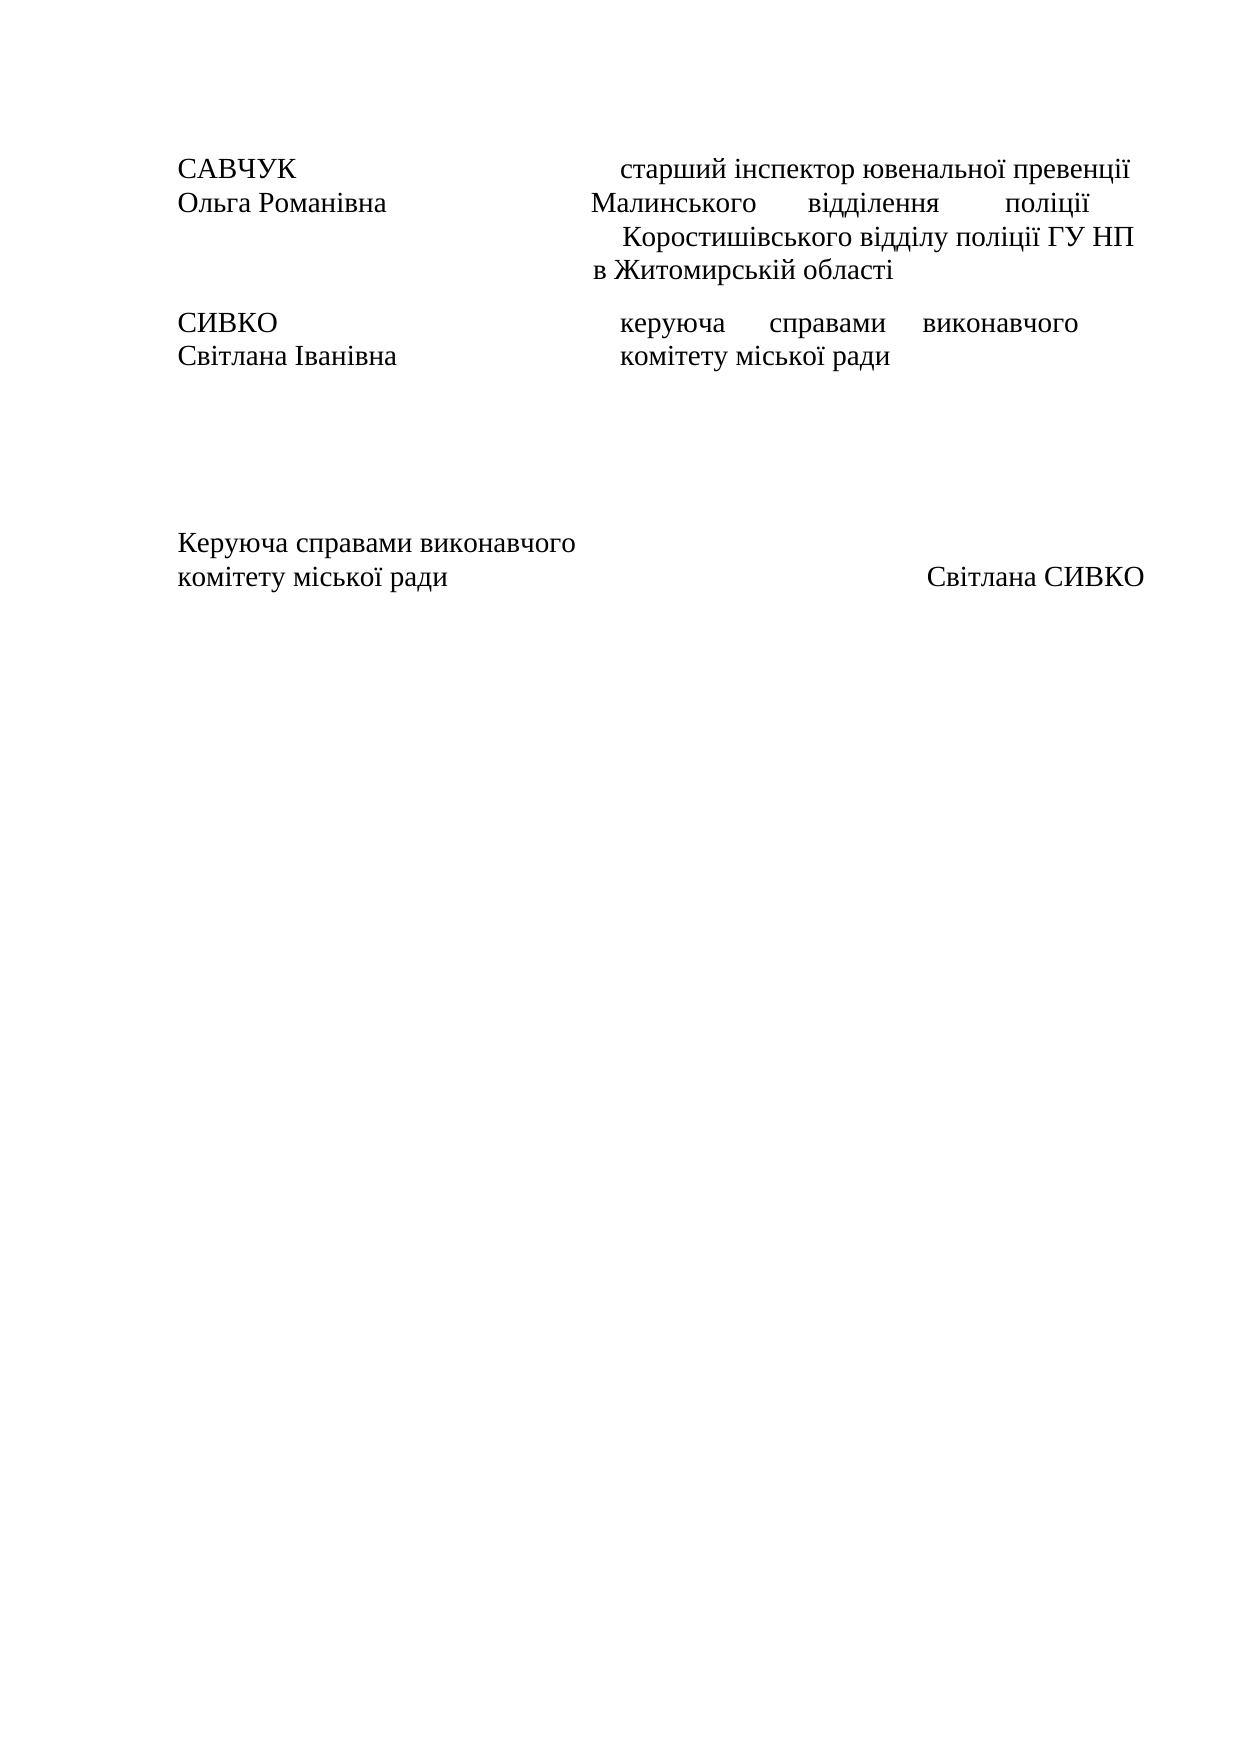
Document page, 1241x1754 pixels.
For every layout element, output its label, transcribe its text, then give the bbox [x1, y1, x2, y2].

text комітету міської ради Світлана СИВКО [177, 559, 1152, 592]
text Коростишівського відділу поліції ГУ НП [177, 219, 1152, 252]
text в Житомирській області [177, 252, 1152, 286]
text САВЧУК старший інспектор ювенальної превенції [177, 152, 1152, 185]
text СИВКО керуюча справами виконавчого [177, 305, 1152, 338]
text Керуюча справами виконавчого [177, 525, 1152, 559]
text Ольга Романівна Малинського відділення поліції [177, 185, 1152, 219]
text Світлана Іванівна комітету міської ради [177, 338, 1152, 372]
